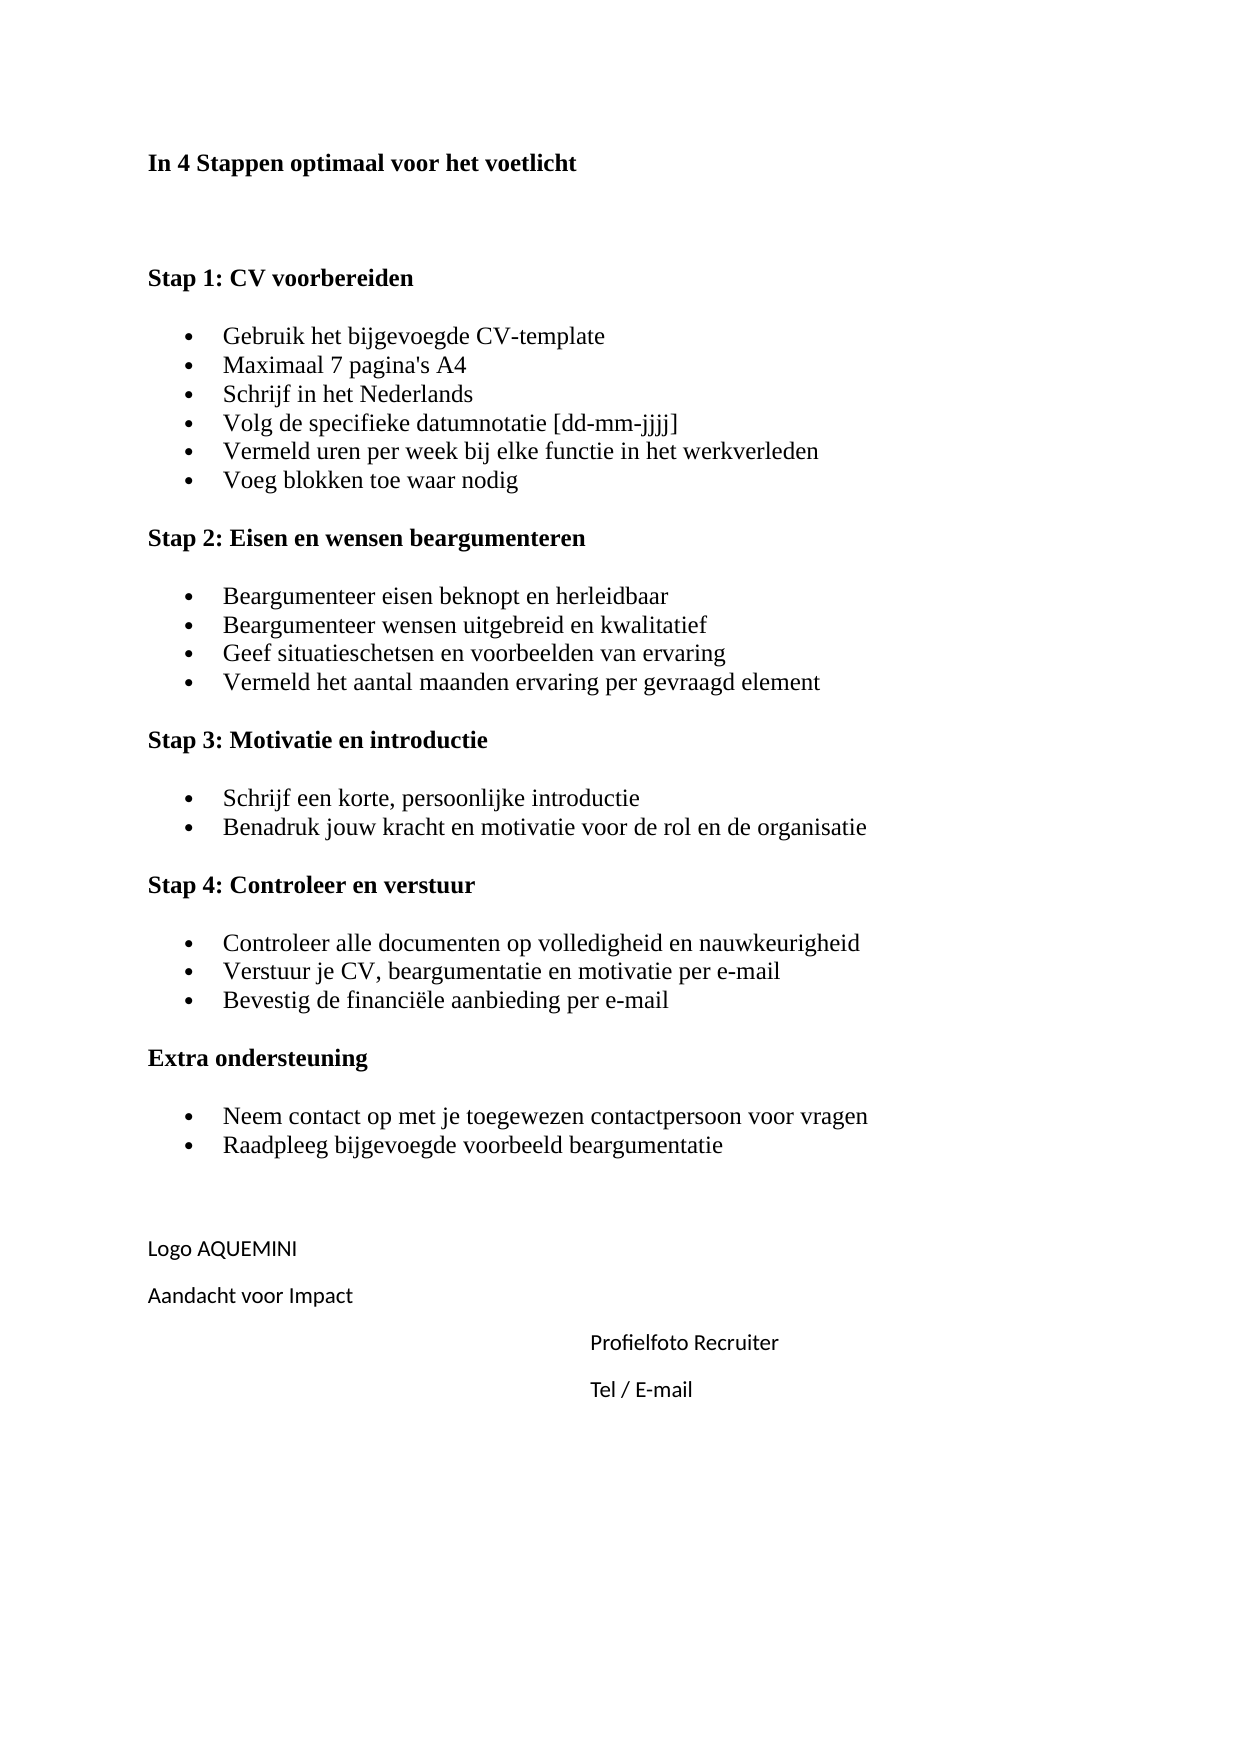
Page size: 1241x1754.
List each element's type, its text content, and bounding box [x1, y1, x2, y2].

text Stap 4: Controleer en verstuur [148, 870, 1093, 898]
list Verstuur je CV, beargumentatie en motivatie per e-mail [185, 956, 1093, 985]
list Schrijf in het Nederlands [185, 379, 1093, 408]
list Neem contact op met je toegewezen contactpersoon voor vragen [185, 1101, 1093, 1130]
list Maximaal 7 pagina's A4 [185, 350, 1093, 379]
text In 4 Stappen optimaal voor het voetlicht [148, 148, 1093, 176]
text Stap 2: Eisen en wensen beargumenteren [148, 523, 1093, 552]
list Bevestig de financiële aanbieding per e-mail [185, 985, 1093, 1014]
text Profielfoto Recruiter [148, 1328, 1093, 1356]
list Raadpleeg bijgevoegde voorbeeld beargumentatie [185, 1130, 1093, 1158]
list Beargumenteer eisen beknopt en herleidbaar [185, 581, 1093, 610]
text Aandacht voor Impact [148, 1281, 1093, 1309]
text Tel / E-mail [148, 1375, 1093, 1403]
text Extra ondersteuning [148, 1043, 1093, 1072]
list Controleer alle documenten op volledigheid en nauwkeurigheid [185, 928, 1093, 956]
list Benadruk jouw kracht en motivatie voor de rol en de organisatie [185, 812, 1093, 841]
text Logo AQUEMINI [148, 1234, 1093, 1262]
list Beargumenteer wensen uitgebreid en kwalitatief [185, 610, 1093, 638]
list Vermeld uren per week bij elke functie in het werkverleden [185, 436, 1093, 465]
text Stap 3: Motivatie en introductie [148, 725, 1093, 754]
list Gebruik het bijgevoegde CV-template [185, 321, 1093, 350]
list Volg de specifieke datumnotatie [dd-mm-jjjj] [185, 408, 1093, 436]
list Voeg blokken toe waar nodig [185, 465, 1093, 494]
text Stap 1: CV voorbereiden [148, 263, 1093, 292]
list Vermeld het aantal maanden ervaring per gevraagd element [185, 667, 1093, 696]
list Schrijf een korte, persoonlijke introductie [185, 783, 1093, 812]
list Geef situatieschetsen en voorbeelden van ervaring [185, 638, 1093, 667]
